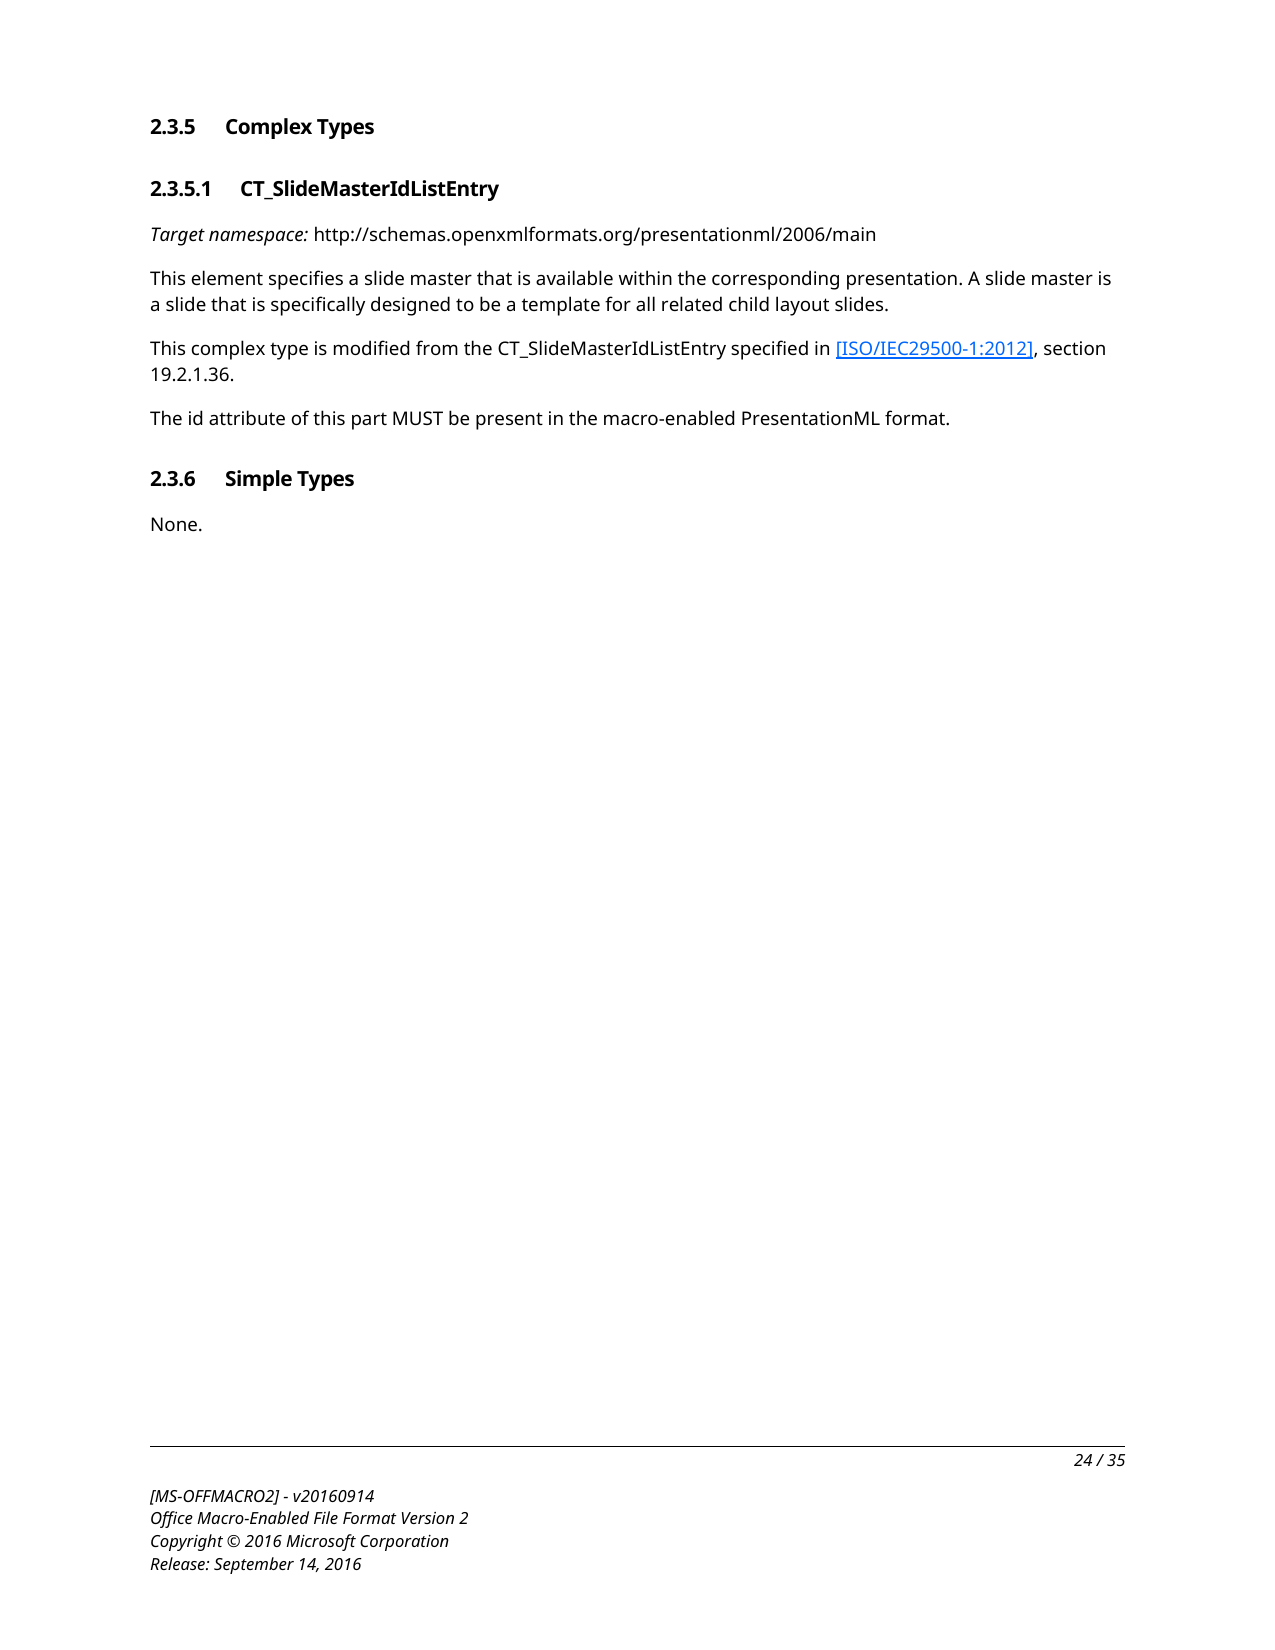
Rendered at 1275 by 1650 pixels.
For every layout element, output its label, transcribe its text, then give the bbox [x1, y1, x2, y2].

text Target namespace: http://schemas.openxmlformats.org/presentationml/2006/main [150, 221, 1125, 247]
text This element specifies a slide master that is available within the corresponding presentation. A slide master is a slide that is specifically designed to be a template for all related child layout slides. [150, 266, 1125, 317]
subtitle Simple Types [150, 464, 1125, 493]
text None. [150, 511, 1125, 537]
subtitle Complex Types [150, 112, 1125, 141]
subtitle CT_SlideMasterIdListEntry [150, 174, 1125, 203]
text This complex type is modified from the CT_SlideMasterIdListEntry specified in [ISO/IEC29500-1:2012], section 19.2.1.36. [150, 336, 1125, 387]
text The id attribute of this part MUST be present in the macro-enabled PresentationML format. [150, 405, 1125, 431]
